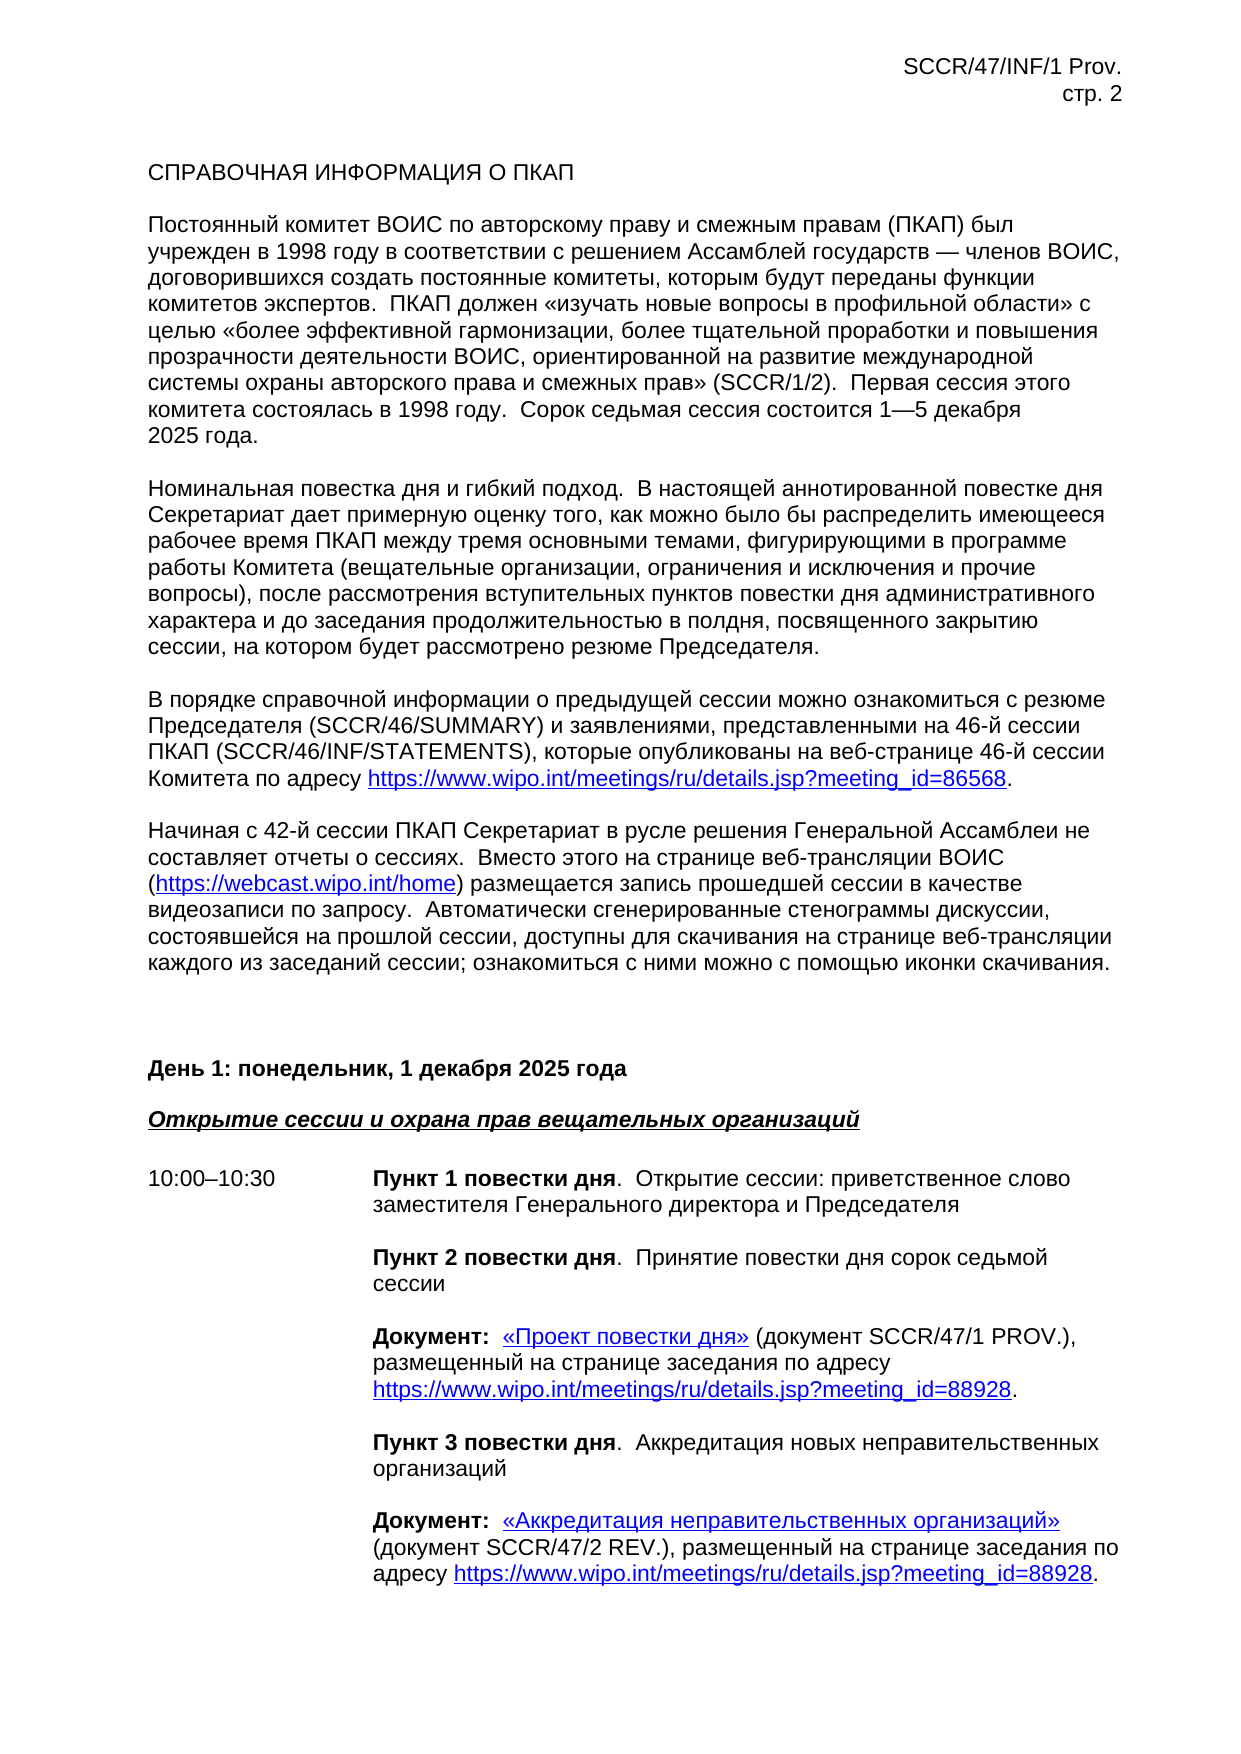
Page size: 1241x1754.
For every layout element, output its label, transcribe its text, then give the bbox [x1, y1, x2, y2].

text Постоянный комитет ВОИС по авторскому праву и смежным правам (ПКАП) был учрежден в 1998 году в соответствии с решением Ассамблей государств — членов ВОИС, договорившихся создать постоянные комитеты, которым будут переданы функции комитетов экспертов. ПКАП должен «изучать новые вопросы в профильной области» с целью «более эффективной гармонизации, более тщательной проработки и повышения прозрачности деятельности ВОИС, ориентированной на развитие международной системы охраны авторского права и смежных прав» (SCCR/1/2). Первая сессия этого комитета состоялась в 1998 году. Сорок седьмая сессия состоится 1—5 декабря 2025 года. [148, 211, 1122, 448]
text Номинальная повестка дня и гибкий подход. В настоящей аннотированной повестке дня Секретариат дает примерную оценку того, как можно было бы распределить имеющееся рабочее время ПКАП между тремя основными темами, фигурирующими в программе работы Комитета (вещательные организации, ограничения и исключения и прочие вопросы), после рассмотрения вступительных пунктов повестки дня административного характера и до заседания продолжительностью в полдня, посвященного закрытию сессии, на котором будет рассмотрено резюме Председателя. [148, 475, 1122, 659]
text Документ: «Проект повестки дня» (документ SCCR/47/1 PROV.), размещенный на странице заседания по адресу https://www.wipo.int/meetings/ru/details.jsp?meeting_id=88928. [373, 1323, 1122, 1402]
text В порядке справочной информации о предыдущей сессии можно ознакомиться с резюме Председателя (SCCR/46/SUMMARY) и заявлениями, представленными на 46-й сессии ПКАП (SCCR/46/INF/STATEMENTS), которые опубликованы на веб-странице 46-й сессии Комитета по адресу https://www.wipo.int/meetings/ru/details.jsp?meeting_id=86568. [148, 686, 1122, 791]
text Документ: «Аккредитация неправительственных организаций» (документ SCCR/47/2 REV.), размещенный на странице заседания по адресу https://www.wipo.int/meetings/ru/details.jsp?meeting_id=88928. [373, 1507, 1122, 1587]
text Пункт 3 повестки дня. Аккредитация новых неправительственных организаций [373, 1428, 1122, 1481]
text Пункт 2 повестки дня. Принятие повестки дня сорок седьмой сессии [373, 1244, 1122, 1297]
text Начиная с 42-й сессии ПКАП Секретариат в русле решения Генеральной Ассамблеи не составляет отчеты о сессиях. Вместо этого на странице веб-трансляции ВОИС (https://webcast.wipo.int/home) размещается запись прошедшей сессии в качестве видеозаписи по запросу. Автоматически сгенерированные стенограммы дискуссии, состоявшейся на прошлой сессии, доступны для скачивания на странице веб-трансляции каждого из заседаний сессии; ознакомиться с ними можно с помощью иконки скачивания. [148, 817, 1122, 976]
text День 1: понедельник, 1 декабря 2025 года [148, 1054, 1122, 1081]
text 10:00–10:30 Пункт 1 повестки дня. Открытие сессии: приветственное слово заместителя Генерального директора и Председателя [148, 1165, 1122, 1218]
subtitle Открытие сессии и охрана прав вещательных организаций [148, 1106, 1122, 1132]
text СПРАВОЧНАЯ ИНФОРМАЦИЯ О ПКАП [148, 158, 1122, 185]
